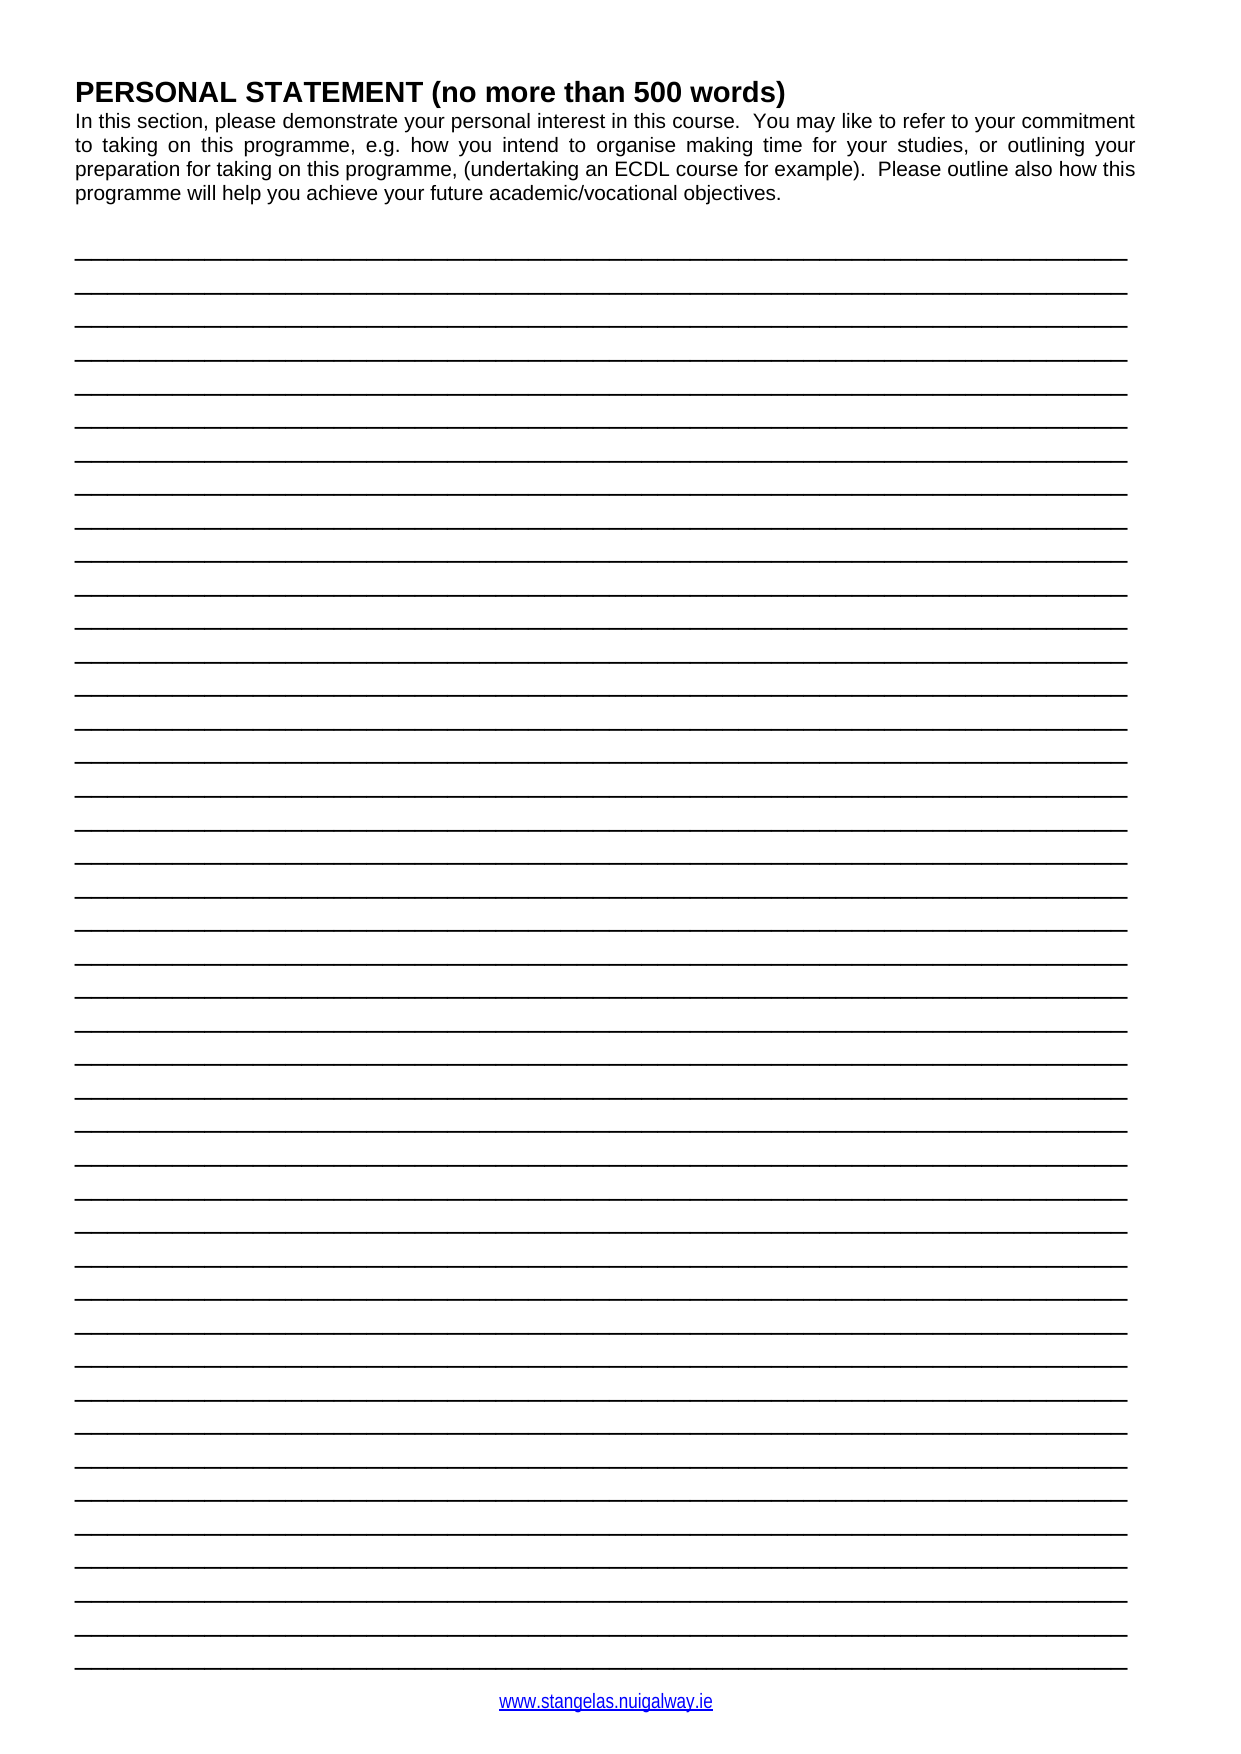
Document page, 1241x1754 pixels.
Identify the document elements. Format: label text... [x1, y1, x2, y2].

text PERSONAL STATEMENT (no more than 500 words) [75, 75, 1137, 108]
text __________________________________________________________________________________________________________________________________________________________________________________________________________________________________________________________________________________________________________________________________________________________________________________________________________________________________________________________________________________________________________________________________________________________________________________________________________________________________________________________________________________________________________________________________________________________________________________________________________________________________________________________________________________________________________________________________________________________________________________________________________________________________________________________________________________________________________________________________________________________________________________________________________________ [75, 228, 1137, 832]
text _________________________________________________________________________________________________________________________________________________________________________________________________________________________________________________________________________________________________________________________________________________________________________________________________________________________________________________________________________________________________________________________________________________________________________________________________________ [75, 832, 1137, 1134]
text _______________________________________________________________________________________________________________________________________________________________________________________________________________________________________________________________________________________________________________________________________________________________________________________________________________________________________________________________________ [75, 1436, 1137, 1671]
text _________________________________________________________________________________________________________________________________________________________________________________________________________________________________________________________________________________________________________________________________________________________________________________________________________________________________________________________________________________________________________________________________________________________________________________________________________ [75, 1134, 1137, 1436]
text In this section, please demonstrate your personal interest in this course. You may like to refer to your commitment to taking on this programme, e.g. how you intend to organise making time for your studies, or outlining your preparation for taking on this programme, (undertaking an ECDL course for example). Please outline also how this programme will help you achieve your future academic/vocational objectives. [75, 108, 1137, 204]
